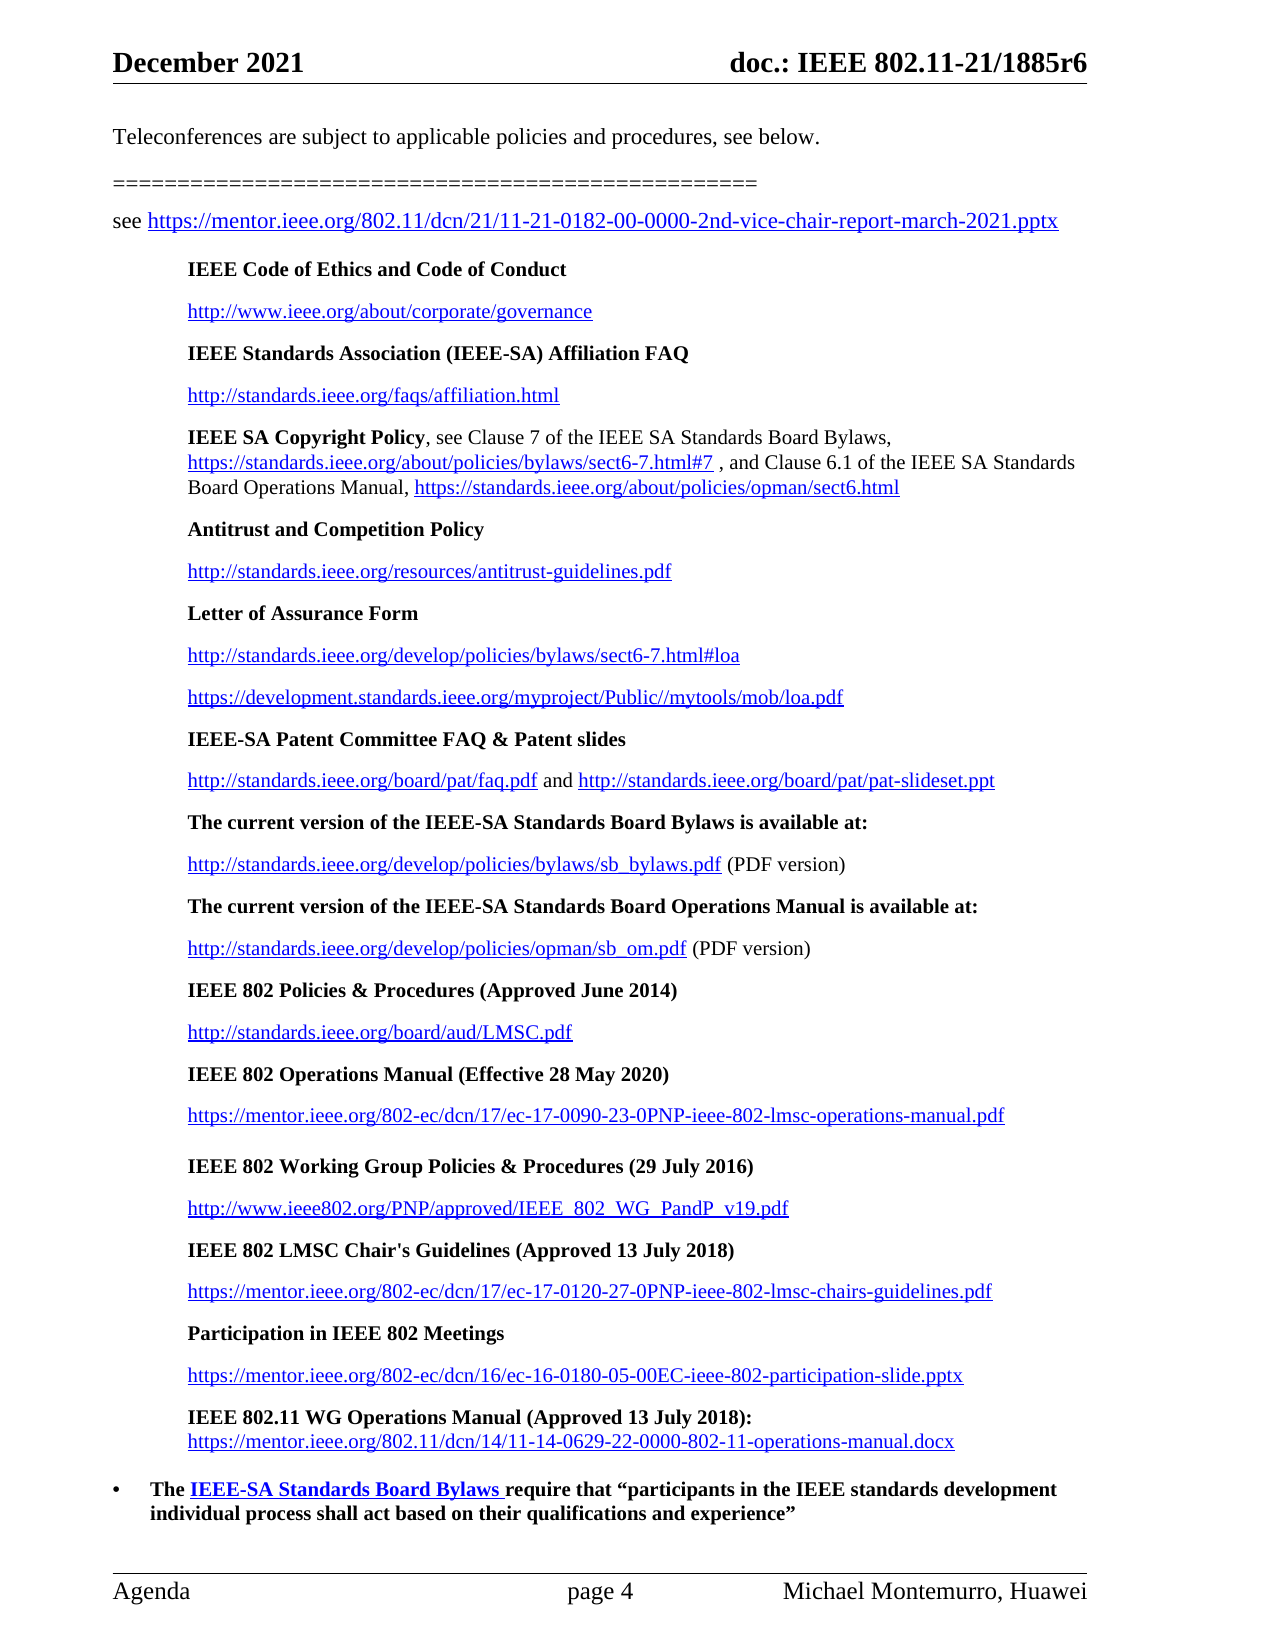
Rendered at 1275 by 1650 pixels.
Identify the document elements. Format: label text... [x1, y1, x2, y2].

text IEEE Code of Ethics and Code of Conduct [187, 257, 1087, 281]
text http://www.ieee.org/about/corporate/governance [187, 299, 1087, 323]
list The IEEE-SA Standards Board Bylaws require that “participants in the IEEE standards development individual process shall act based on their qualifications and experience” [112, 1477, 1087, 1525]
text Letter of Assurance Form [187, 601, 1087, 625]
text http://standards.ieee.org/board/pat/faq.pdf and http://standards.ieee.org/board/pat/pat-slideset.ppt [187, 768, 1087, 792]
text Antitrust and Competition Policy [187, 517, 1087, 541]
text http://standards.ieee.org/faqs/affiliation.html [187, 383, 1087, 407]
text https://mentor.ieee.org/802-ec/dcn/17/ec-17-0090-23-0PNP-ieee-802-lmsc-operations-manual.pdf IEEE 802 Working Group Policies & Procedures (29 July 2016) [187, 1103, 1087, 1178]
text see https://mentor.ieee.org/802.11/dcn/21/11-21-0182-00-0000-2nd-vice-chair-report-march-2021.pptx [112, 207, 1087, 233]
text http://standards.ieee.org/develop/policies/bylaws/sb_bylaws.pdf (PDF version) [187, 852, 1087, 876]
text https://mentor.ieee.org/802.11/dcn/14/11-14-0629-22-0000-802-11-operations-manual.docx [112, 1429, 1087, 1453]
text IEEE 802 Policies & Procedures (Approved June 2014) [187, 978, 1087, 1002]
text The current version of the IEEE-SA Standards Board Bylaws is available at: [187, 810, 1087, 834]
text IEEE 802.11 WG Operations Manual (Approved 13 July 2018): [112, 1405, 1087, 1429]
text https://mentor.ieee.org/802-ec/dcn/16/ec-16-0180-05-00EC-ieee-802-participation-slide.pptx [187, 1363, 1087, 1387]
text IEEE-SA Patent Committee FAQ & Patent slides [187, 726, 1087, 751]
text Participation in IEEE 802 Meetings [187, 1321, 1087, 1345]
text ================================================== [112, 170, 1087, 196]
text Teleconferences are subject to applicable policies and procedures, see below. [112, 123, 1087, 149]
text IEEE SA Copyright Policy, see Clause 7 of the IEEE SA Standards Board Bylaws, https://standards.ieee.org/about/policies/bylaws/sect6-7.html#7 , and Clause 6.1 of the IEEE SA Standards Board Operations Manual, https://standards.ieee.org/about/policies/opman/sect6.html [187, 425, 1087, 499]
text http://www.ieee802.org/PNP/approved/IEEE_802_WG_PandP_v19.pdf [187, 1196, 1087, 1220]
text http://standards.ieee.org/develop/policies/opman/sb_om.pdf (PDF version) [187, 936, 1087, 960]
text https://development.standards.ieee.org/myproject/Public//mytools/mob/loa.pdf [187, 684, 1087, 709]
text https://mentor.ieee.org/802-ec/dcn/17/ec-17-0120-27-0PNP-ieee-802-lmsc-chairs-guidelines.pdf [187, 1279, 1087, 1303]
text IEEE 802 LMSC Chair's Guidelines (Approved 13 July 2018) [187, 1237, 1087, 1262]
text IEEE 802 Operations Manual (Effective 28 May 2020) [187, 1061, 1087, 1086]
text The current version of the IEEE-SA Standards Board Operations Manual is available at: [187, 894, 1087, 918]
text http://standards.ieee.org/resources/antitrust-guidelines.pdf [187, 559, 1087, 583]
text http://standards.ieee.org/develop/policies/bylaws/sect6-7.html#loa [187, 643, 1087, 667]
text IEEE Standards Association (IEEE-SA) Affiliation FAQ [187, 341, 1087, 365]
text http://standards.ieee.org/board/aud/LMSC.pdf [187, 1019, 1087, 1044]
